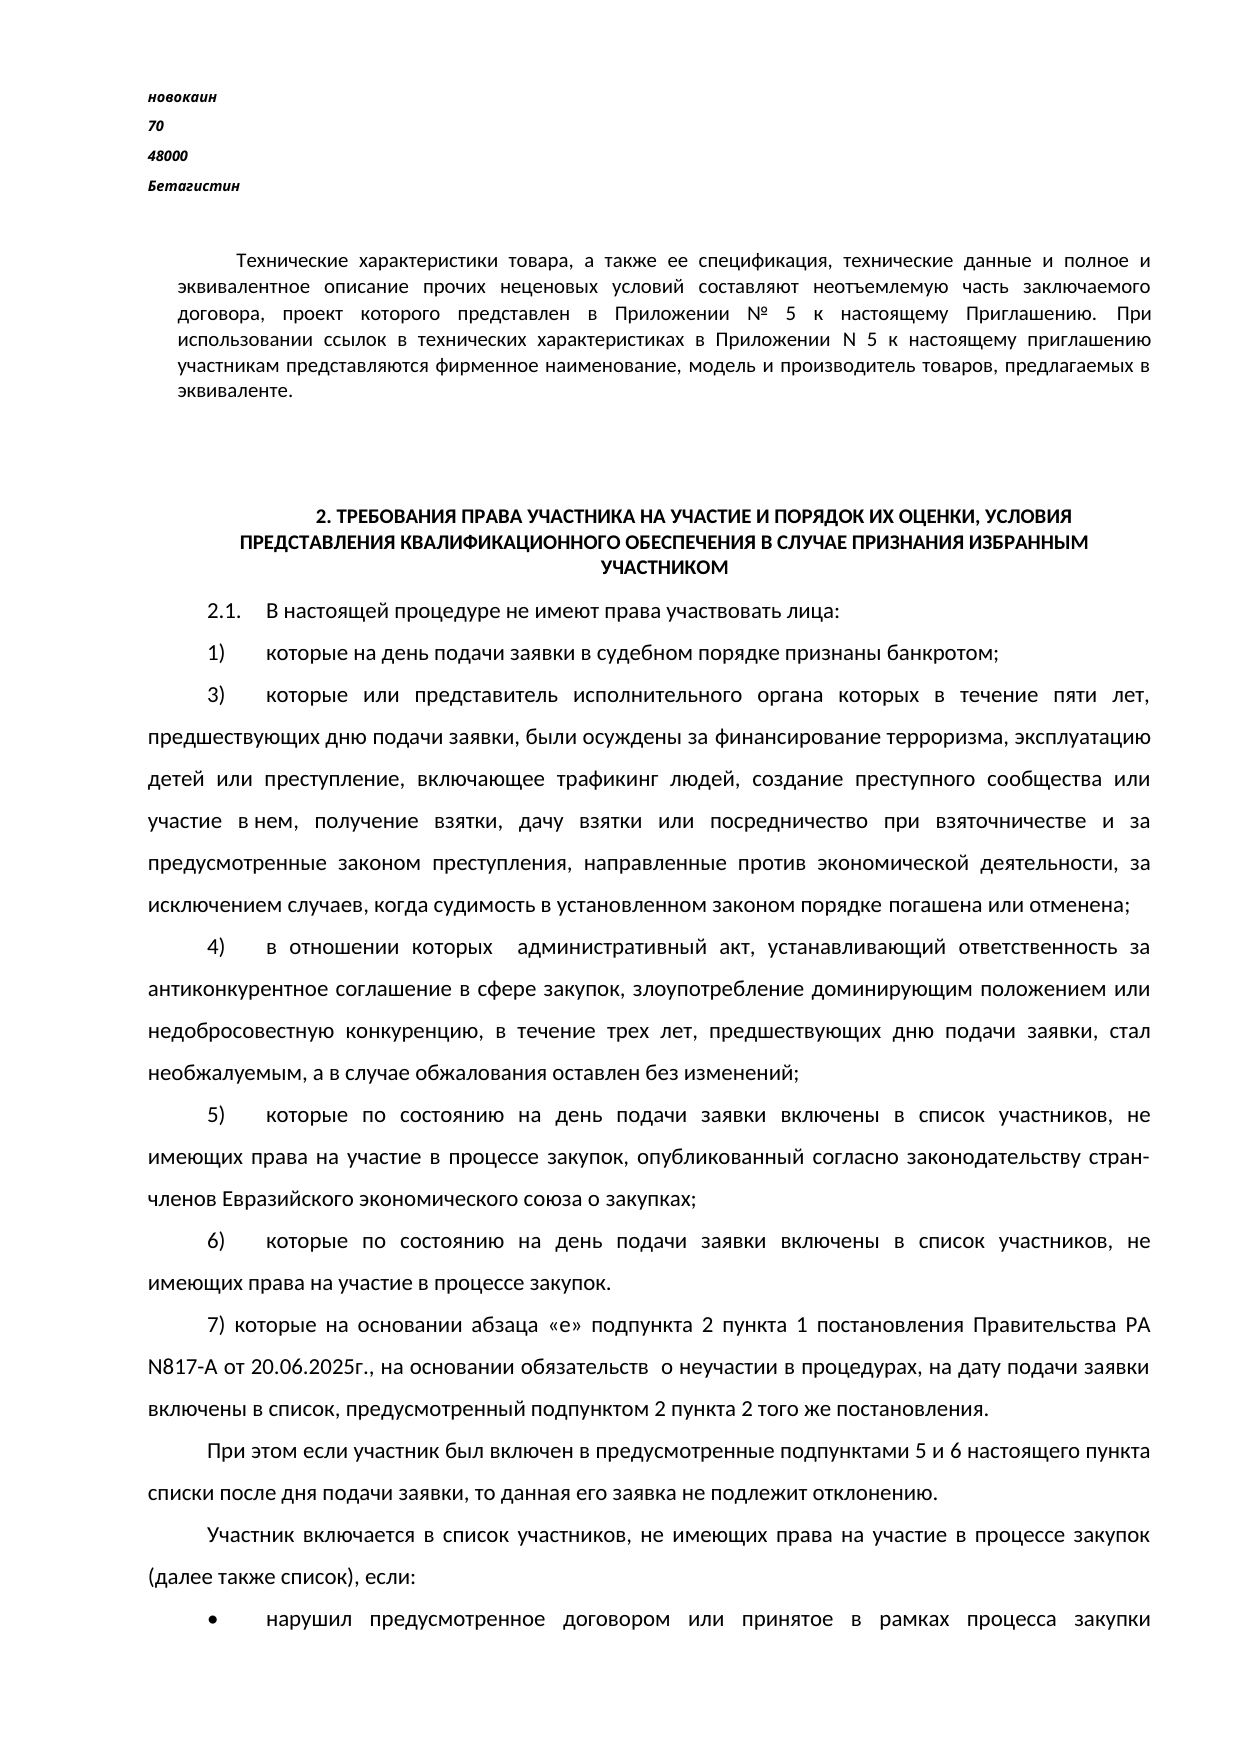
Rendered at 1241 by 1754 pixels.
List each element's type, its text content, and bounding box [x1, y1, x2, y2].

text 7) которые на основании абзаца «е» подпункта 2 пункта 1 постановления Правительства РА N817-А от 20.06.2025г., на основании обязательств o неучастии в процедурах, на дату подачи заявки включены в список, предусмотренный подпунктом 2 пункта 2 того же постановления. [148, 1310, 1152, 1422]
text Участник включается в список участников, не имеющих права на участие в процессе закупок (далее также список), если: [148, 1520, 1152, 1590]
text 2. ТРЕБОВАНИЯ ПРАВА УЧАСТНИКА НА УЧАСТИЕ И ПОРЯДОК ИХ ОЦЕНКИ, УСЛОВИЯ ПРЕДСТАВЛЕНИЯ КВАЛИФИКАЦИОННОГО ОБЕСПЕЧЕНИЯ В СЛУЧАЕ ПРИЗНАНИЯ ИЗБРАННЫМ УЧАСТНИКОМ [177, 503, 1152, 580]
text 6) которые по состоянию на день подачи заявки включены в список участников, не имеющих права на участие в процессе закупок. [148, 1226, 1152, 1296]
text При этом если участник был включен в предусмотренные подпунктами 5 и 6 настоящего пункта списки после дня подачи заявки, то данная его заявка не подлежит отклонению. [148, 1436, 1152, 1506]
text 3) которые или представитель исполнительного органа которых в течение пяти лет, предшествующих дню подачи заявки, были осуждены за финансирование терроризма, эксплуатацию детей или преступление, включающее трафикинг людей, создание преступного сообщества или участие в нем, получение взятки, дачу взятки или посредничество при взяточничестве и за предусмотренные законом преступления, направленные против экономической деятельности, за исключением случаев, когда судимость в установленном законом порядке погашена или отменена; [148, 680, 1152, 918]
text 4) в отношении которых административный акт, устанавливающий ответственность за антиконкурентное соглашение в сфере закупок, злоупотребление доминирующим положением или недобросовестную конкуренцию, в течение трех лет, предшествующих дню подачи заявки, стал необжалуемым, а в случае обжалования оставлен без изменений; [148, 932, 1152, 1086]
text 1) которые на день подачи заявки в судебном порядке признаны банкротом; [148, 638, 1152, 666]
text 5) которые по состоянию на день подачи заявки включены в список участников, не имеющих права на участие в процессе закупок, опубликованный согласно законодательству стран-членов Евразийского экономического союза о закупках; [148, 1100, 1152, 1212]
text Технические характеристики товара, а также ее спецификация, технические данные и полное и эквивалентное описание прочих неценовых условий составляют неотъемлемую часть заключаемого договора, проект которого представлен в Приложении № 5 к настоящему Приглашению. При использовании ссылок в технических характеристиках в Приложении N 5 к настоящему приглашению участникам представляются фирменное наименование, модель и производитель товаров, предлагаемых в эквиваленте. [177, 248, 1152, 403]
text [148, 1604, 1152, 1632]
text 2.1. В настоящей процедуре не имеют права участвовать лица: [148, 596, 1152, 624]
